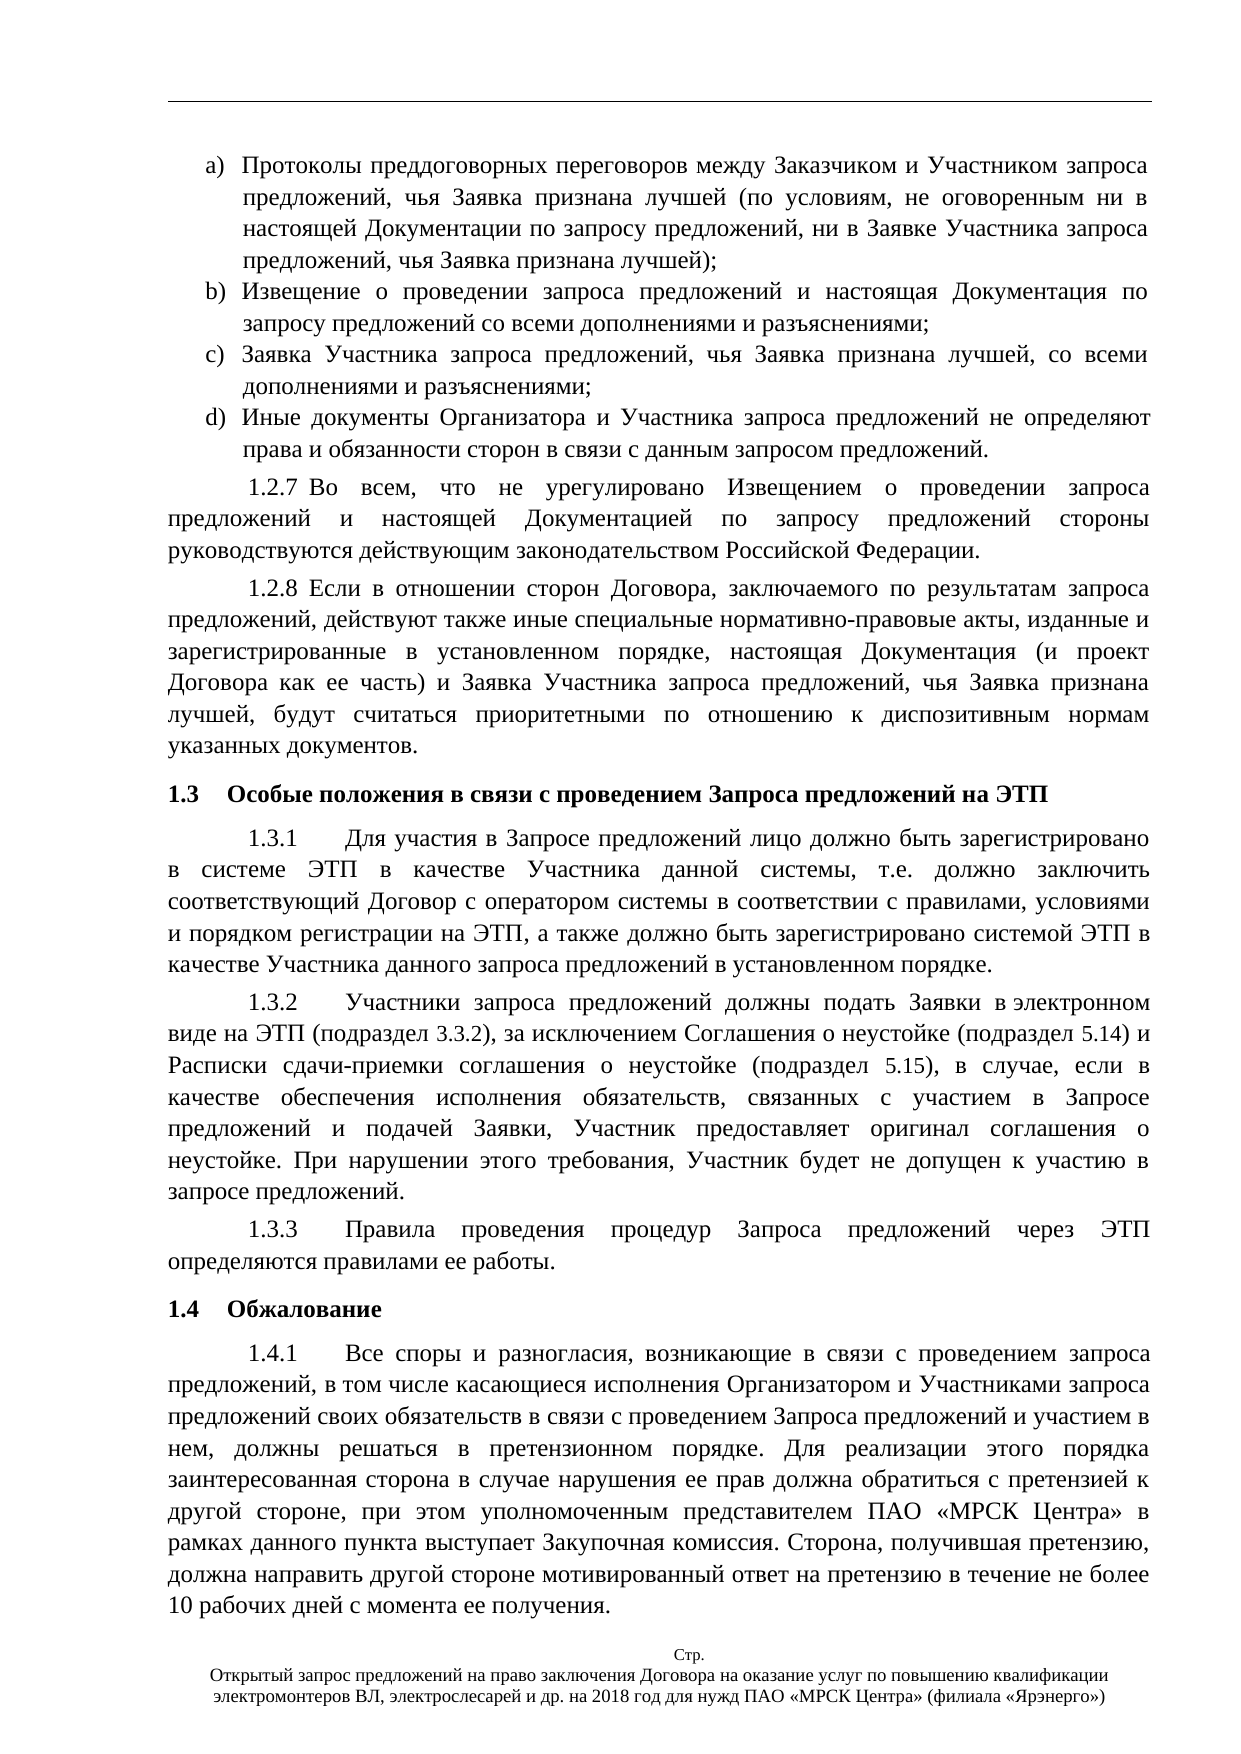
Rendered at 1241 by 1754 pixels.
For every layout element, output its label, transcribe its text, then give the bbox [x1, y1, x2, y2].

list Во всем, что не урегулировано Извещением о проведении запроса предложений и настоящей Документацией по запросу предложений стороны руководствуются действующим законодательством Российской Федерации. [168, 472, 1150, 564]
subtitle Обжалование [168, 1294, 1152, 1323]
list Участники запроса предложений должны подать Заявки в электронном виде на ЭТП (подраздел 3.3.2), за исключением Соглашения о неустойке (подраздел 5.14) и Расписки сдачи-приемки соглашения о неустойке (подраздел 5.15), в случае, если в качестве обеспечения исполнения обязательств, связанных с участием в Запросе предложений и подачей Заявки, Участник предоставляет оригинал соглашения о неустойке. При нарушении этого требования, Участник будет не допущен к участию в запросе предложений. [168, 987, 1150, 1205]
list Все споры и разногласия, возникающие в связи с проведением запроса предложений, в том числе касающиеся исполнения Организатором и Участниками запроса предложений своих обязательств в связи с проведением Запроса предложений и участием в нем, должны решаться в претензионном порядке. Для реализации этого порядка заинтересованная сторона в случае нарушения ее прав должна обратиться с претензией к другой стороне, при этом уполномоченным представителем ПАО «МРСК Центра» в рамках данного пункта выступает Закупочная комиссия. Сторона, получившая претензию, должна направить другой стороне мотивированный ответ на претензию в течение не более 10 рабочих дней с момента ее получения. [168, 1338, 1150, 1619]
subtitle Особые положения в связи с проведением Запроса предложений на ЭТП [168, 779, 1152, 808]
list Для участия в Запросе предложений лицо должно быть зарегистрировано в системе ЭТП в качестве Участника данной системы, т.е. должно заключить соответствующий Договор с оператором системы в соответствии с правилами, условиями и порядком регистрации на ЭТП, а также должно быть зарегистрировано системой ЭТП в качестве Участника данного запроса предложений в установленном порядке. [168, 823, 1150, 978]
list Иные документы Организатора и Участника запроса предложений не определяют права и обязанности сторон в связи с данным запросом предложений. [205, 402, 1152, 463]
list Правила проведения процедур Запроса предложений через ЭТП определяются правилами ее работы. [168, 1214, 1150, 1274]
list Если в отношении сторон Договора, заключаемого по результатам запроса предложений, действуют также иные специальные нормативно-правовые акты, изданные и зарегистрированные в установленном порядке, настоящая Документация (и проект Договора как ее часть) и Заявка Участника запроса предложений, чья Заявка признана лучшей, будут считаться приоритетными по отношению к диспозитивным нормам указанных документов. [168, 573, 1150, 759]
list Протоколы преддоговорных переговоров между Заказчиком и Участником запроса предложений, чья Заявка признана лучшей (по условиям, не оговоренным ни в настоящей Документации по запросу предложений, ни в Заявке Участника запроса предложений, чья Заявка признана лучшей); [205, 150, 1149, 273]
list Заявка Участника запроса предложений, чья Заявка признана лучшей, со всеми дополнениями и разъяснениями; [205, 339, 1148, 400]
list Извещение о проведении запроса предложений и настоящая Документация по запросу предложений со всеми дополнениями и разъяснениями; [205, 276, 1148, 337]
